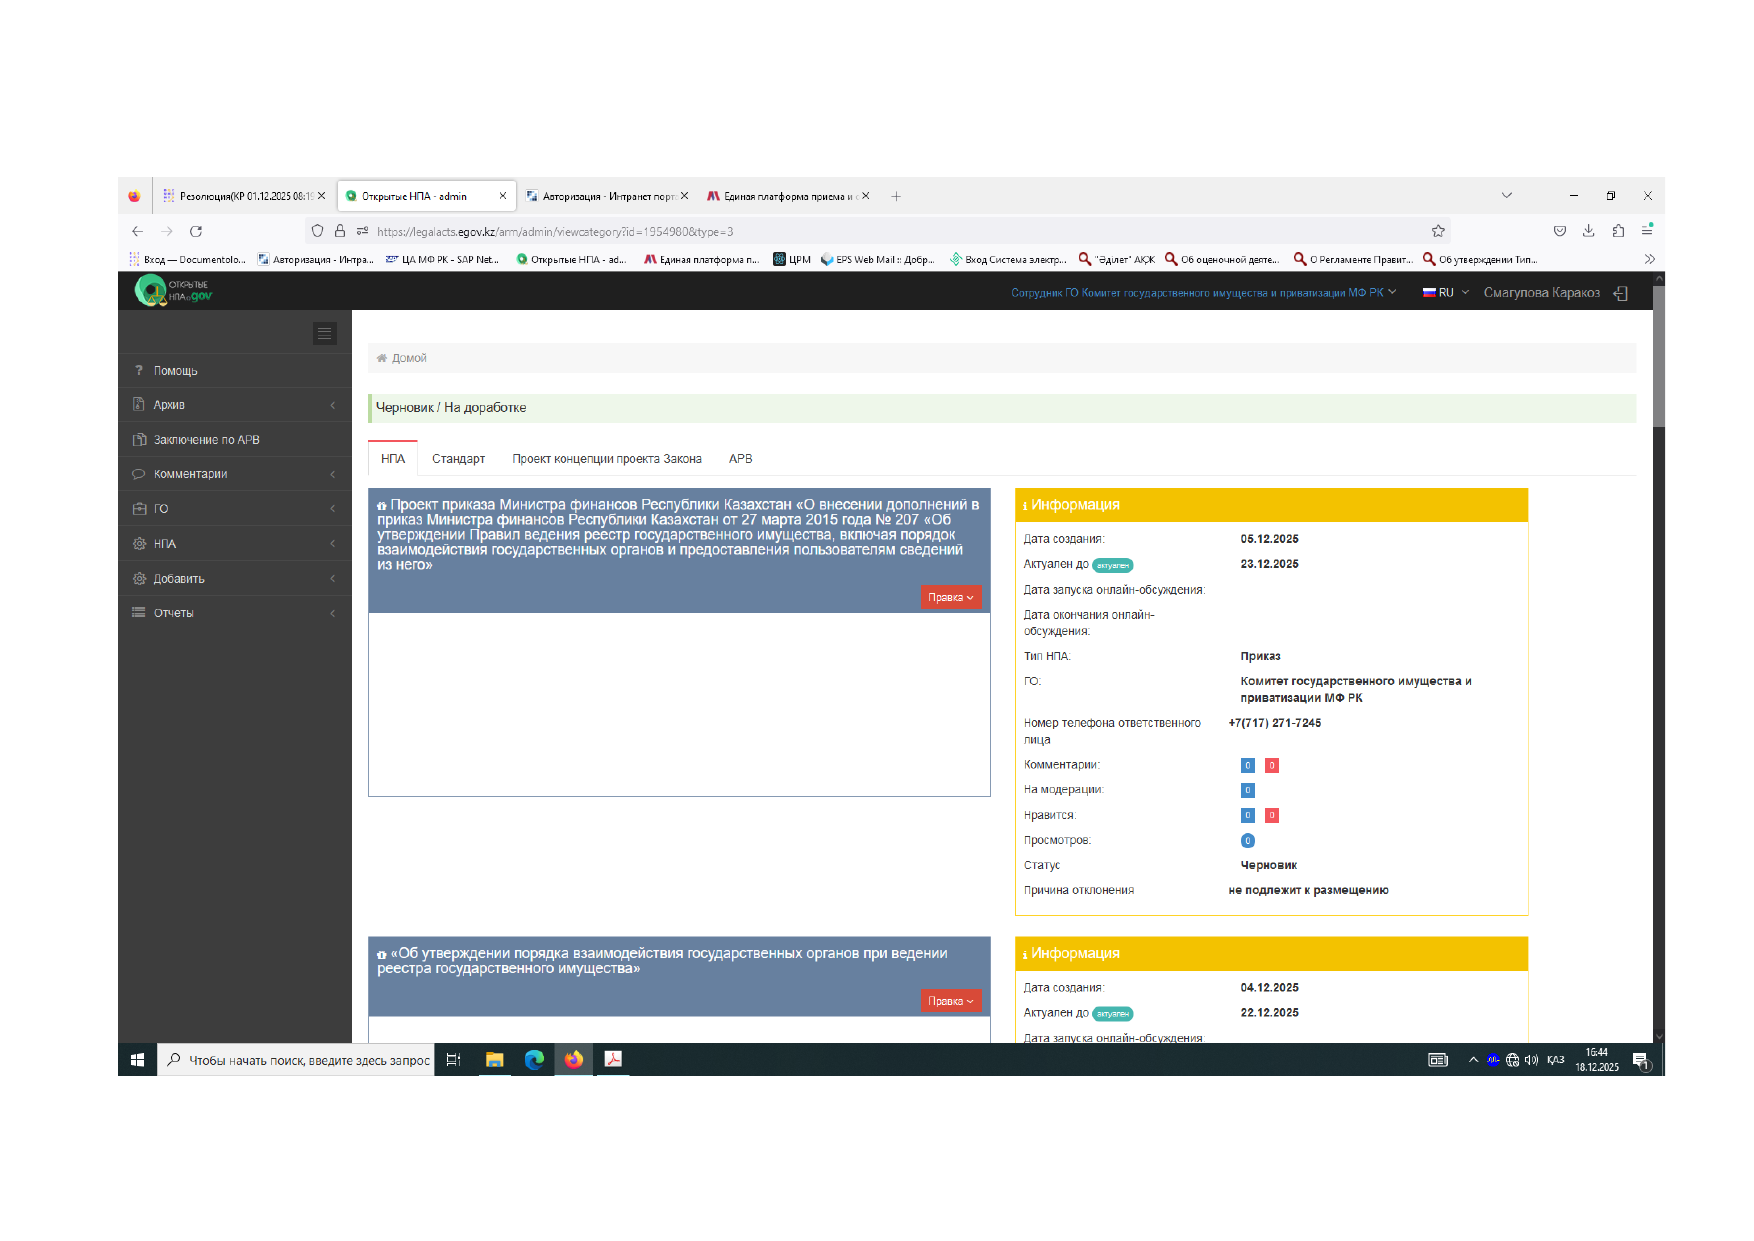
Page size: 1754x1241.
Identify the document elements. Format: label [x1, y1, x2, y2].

picture [118, 177, 1666, 1076]
